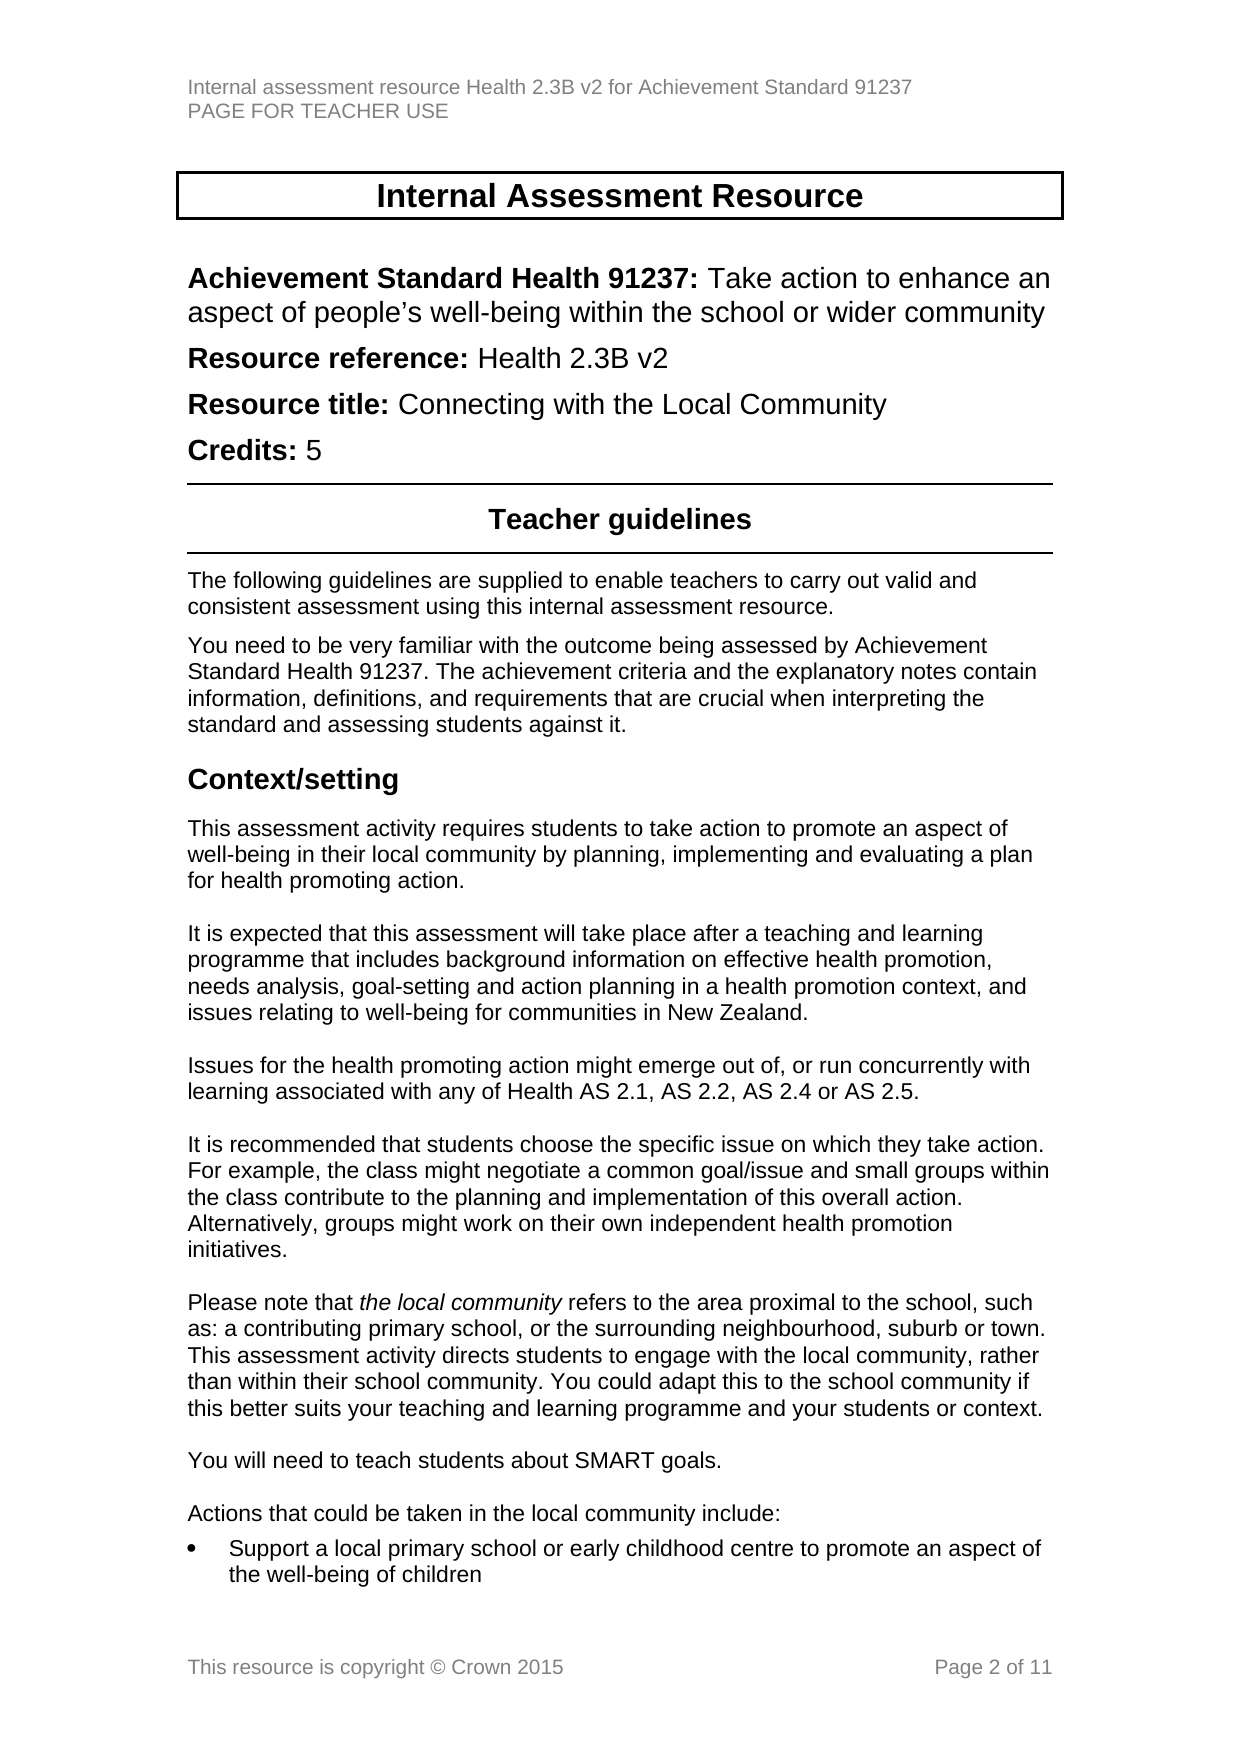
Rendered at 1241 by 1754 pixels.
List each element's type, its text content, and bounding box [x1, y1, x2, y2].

text Actions that could be taken in the local community include: [187, 1500, 1053, 1526]
text Resource title: Connecting with the Local Community [187, 387, 1053, 421]
text The following guidelines are supplied to enable teachers to carry out valid and consistent assessment using this internal assessment resource. [187, 567, 1053, 619]
text Please note that the local community refers to the area proximal to the school, such as: a contributing primary school, or the surrounding neighbourhood, suburb or town. [187, 1289, 1053, 1342]
text Teacher guidelines [187, 485, 1053, 552]
text This assessment activity directs students to engage with the local community, rather than within their school community. You could adapt this to the school community if this better suits your teaching and learning programme and your students or context. [187, 1342, 1053, 1421]
text Support a local primary school or early childhood centre to promote an aspect of the well-being of children [187, 1534, 1053, 1587]
text You need to be very familiar with the outcome being assessed by Achievement Standard Health 91237. The achievement criteria and the explanatory notes contain information, definitions, and requirements that are crucial when interpreting the standard and assessing students against it. [187, 632, 1053, 737]
text You will need to teach students about SMART goals. [187, 1447, 1053, 1473]
text It is expected that this assessment will take place after a teaching and learning programme that includes background information on effective health promotion, needs analysis, goal-setting and action planning in a health promotion context, and issues relating to well-being for communities in New Zealand. [187, 920, 1053, 1026]
text Achievement Standard Health 91237: Take action to enhance an aspect of people’s well-being within the school or wider community [187, 261, 1053, 328]
text Resource reference: Health 2.3B v2 [187, 341, 1053, 374]
text Internal Assessment Resource [179, 174, 1061, 217]
subtitle Context/setting [187, 762, 1053, 796]
text This assessment activity requires students to take action to promote an aspect of well-being in their local community by planning, implementing and evaluating a plan for health promoting action. [187, 815, 1053, 894]
text Credits: 5 [187, 433, 1053, 467]
text It is recommended that students choose the specific issue on which they take action. For example, the class might negotiate a common goal/issue and small groups within the class contribute to the planning and implementation of this overall action. Alternatively, groups might work on their own independent health promotion initiatives. [187, 1131, 1053, 1263]
text Issues for the health promoting action might emerge out of, or run concurrently with learning associated with any of Health AS 2.1, AS 2.2, AS 2.4 or AS 2.5. [187, 1052, 1053, 1104]
